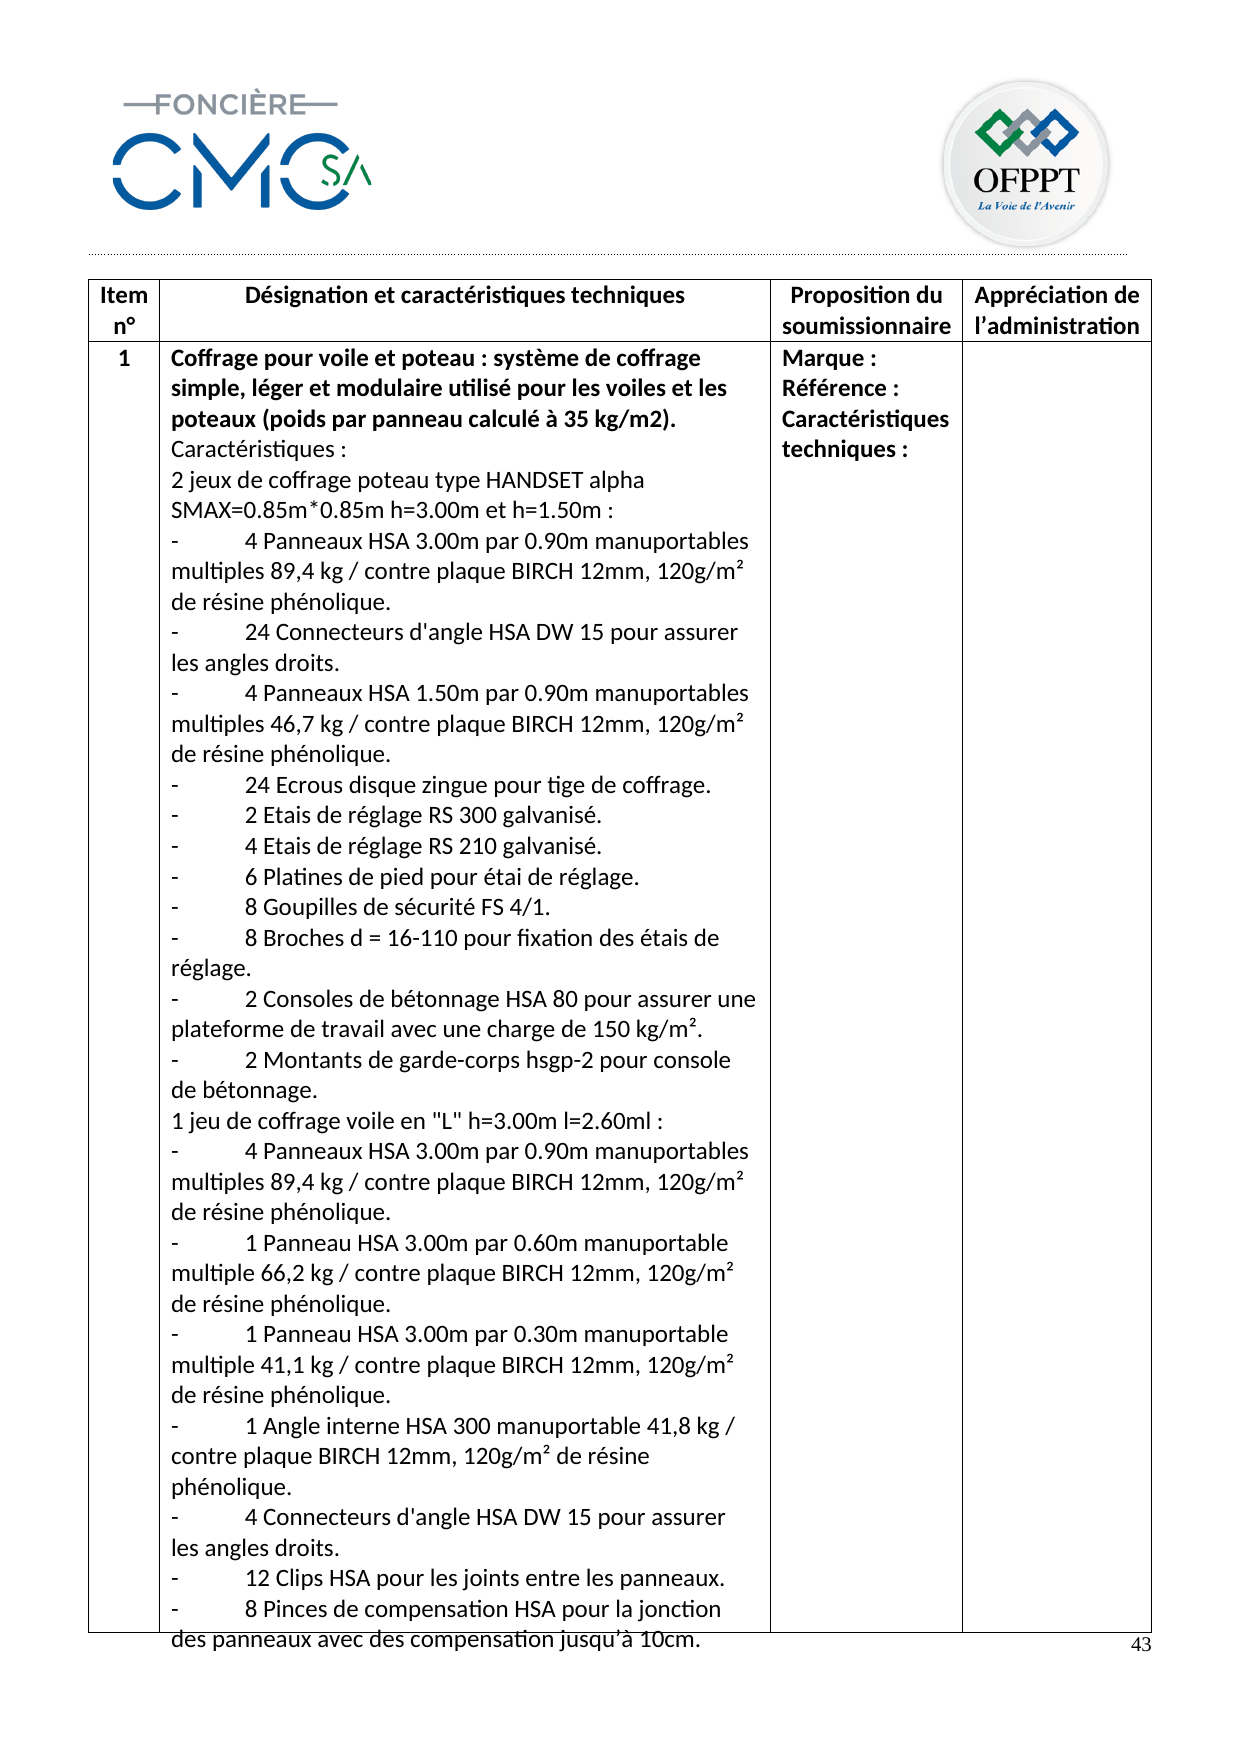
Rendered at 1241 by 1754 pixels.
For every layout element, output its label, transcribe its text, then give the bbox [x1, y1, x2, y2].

table_cell Marque : Référence : Caractéristiques techniques : [771, 342, 962, 1632]
table_cell [963, 342, 1151, 1632]
picture [935, 73, 1116, 254]
table_header Appréciation de l’administration [963, 280, 1151, 341]
table_header Item n° [89, 280, 159, 341]
table_cell 1 [89, 342, 159, 1632]
table_header Désignation et caractéristiques techniques [160, 280, 770, 341]
table_header Proposition du soumissionnaire [771, 280, 962, 341]
picture [112, 88, 372, 210]
table_cell Coffrage pour voile et poteau : système de coffrage simple, léger et modulaire utilisé pour les voiles et les poteaux (poids par panneau calculé à 35 kg/m2). Caractéristiques : 2 jeux de coffrage poteau type HANDSET alpha SMAX=0.85m*0.85m h=3.00m et h=1.50m : - 4 Panneaux HSA 3.00m par 0.90m manuportables multiples 89,4 kg / contre plaque BIRCH 12mm, 120g/m² de résine phénolique. - 24 Connecteurs d'angle HSA DW 15 pour assurer les angles droits. - 4 Panneaux HSA 1.50m par 0.90m manuportables multiples 46,7 kg / contre plaque BIRCH 12mm, 120g/m² de résine phénolique. - 24 Ecrous disque zingue pour tige de coffrage. - 2 Etais de réglage RS 300 galvanisé. - 4 Etais de réglage RS 210 galvanisé. - 6 Platines de pied pour étai de réglage. - 8 Goupilles de sécurité FS 4/1. - 8 Broches d = 16-110 pour fixation des étais de réglage. - 2 Consoles de bétonnage HSA 80 pour assurer une plateforme de travail avec une charge de 150 kg/m². - 2 Montants de garde-corps hsgp-2 pour console de bétonnage. 1 jeu de coffrage voile en "L" h=3.00m l=2.60ml : - 4 Panneaux HSA 3.00m par 0.90m manuportables multiples 89,4 kg / contre plaque BIRCH 12mm, 120g/m² de résine phénolique. - 1 Panneau HSA 3.00m par 0.60m manuportable multiple 66,2 kg / contre plaque BIRCH 12mm, 120g/m² de résine phénolique. - 1 Panneau HSA 3.00m par 0.30m manuportable multiple 41,1 kg / contre plaque BIRCH 12mm, 120g/m² de résine phénolique. - 1 Angle interne HSA 300 manuportable 41,8 kg / contre plaque BIRCH 12mm, 120g/m² de résine phénolique. - 4 Connecteurs d'angle HSA DW 15 pour assurer les angles droits. - 12 Clips HSA pour les joints entre les panneaux. - 8 Pinces de compensation HSA pour la jonction des panneaux avec des compensation jusqu’à 10cm. - 2 Crochets de levage HSA pour le transport des panneaux par grue. Capacite de charge admissible 500 kg par PIECE. - 3 Tiges de coffrage en acier 15/17 de longueur 6.00m. - 36 Ecrous disque zingue pour tige de coffrage. - 3 Etais de réglage RS 300 galvanisé. - 3 Etais de réglage RS 210 galvanisé. Une tolérance de 10 % est acceptable Y compris toutes suggestions [160, 342, 770, 1632]
